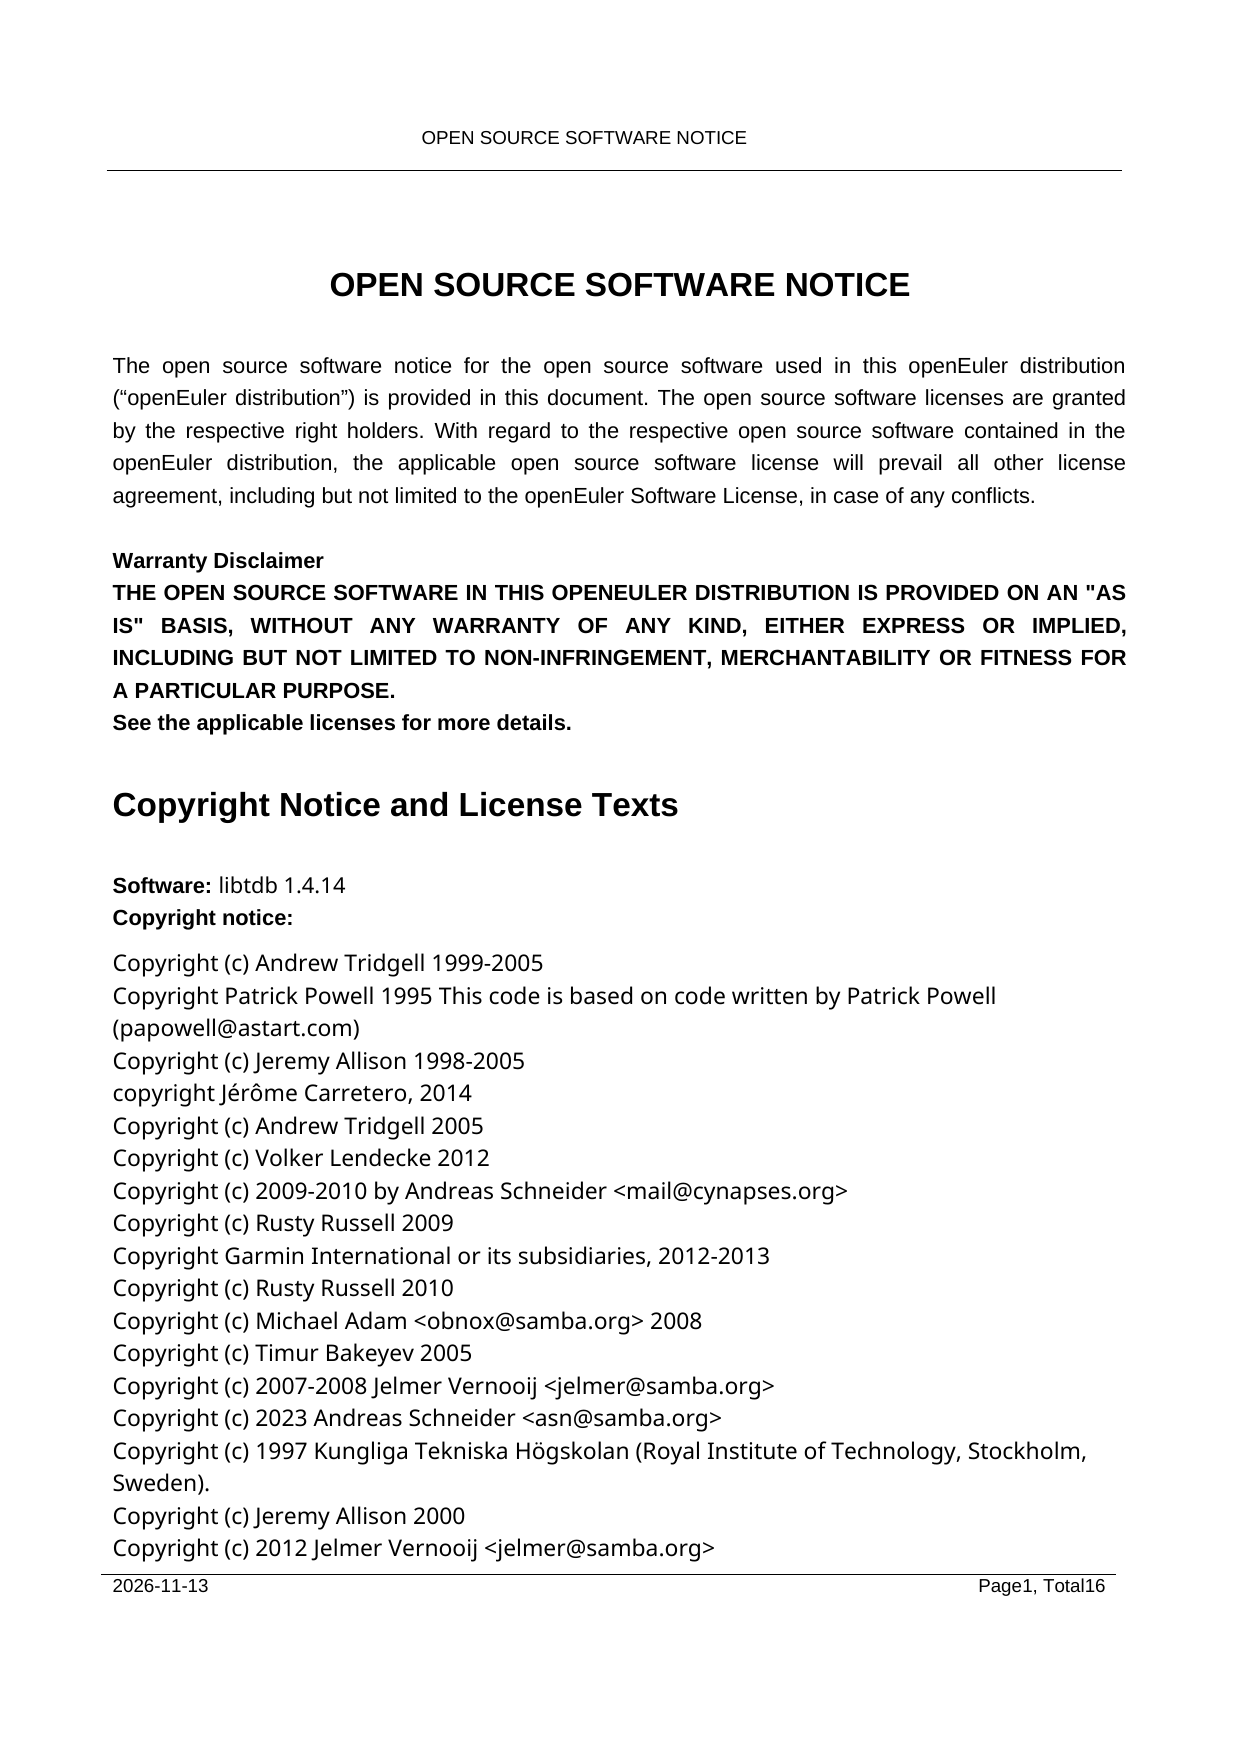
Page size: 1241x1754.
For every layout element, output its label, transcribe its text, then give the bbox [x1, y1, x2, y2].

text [112, 947, 1128, 1564]
text Copyright Notice and License Texts [112, 771, 1128, 836]
text THE OPEN SOURCE SOFTWARE IN THIS OPENEULER DISTRIBUTION IS PROVIDED ON AN "AS IS" BASIS, WITHOUT ANY WARRANTY OF ANY KIND, EITHER EXPRESS OR IMPLIED, INCLUDING BUT NOT LIMITED TO NON-INFRINGEMENT, MERCHANTABILITY OR FITNESS FOR A PARTICULAR PURPOSE. See the applicable licenses for more details. [112, 576, 1128, 739]
text OPEN SOURCE SOFTWARE NOTICE [112, 251, 1128, 316]
title Software: libtdb 1.4.14 [112, 869, 1128, 901]
text Warranty Disclaimer [112, 544, 1128, 576]
text The open source software notice for the open source software used in this openEuler distribution (“openEuler distribution”) is provided in this document. The open source software licenses are granted by the respective right holders. With regard to the respective open source software contained in the openEuler distribution, the applicable open source software license will prevail all other license agreement, including but not limited to the openEuler Software License, in case of any conflicts. [112, 349, 1128, 511]
text Copyright notice: [112, 901, 1128, 934]
